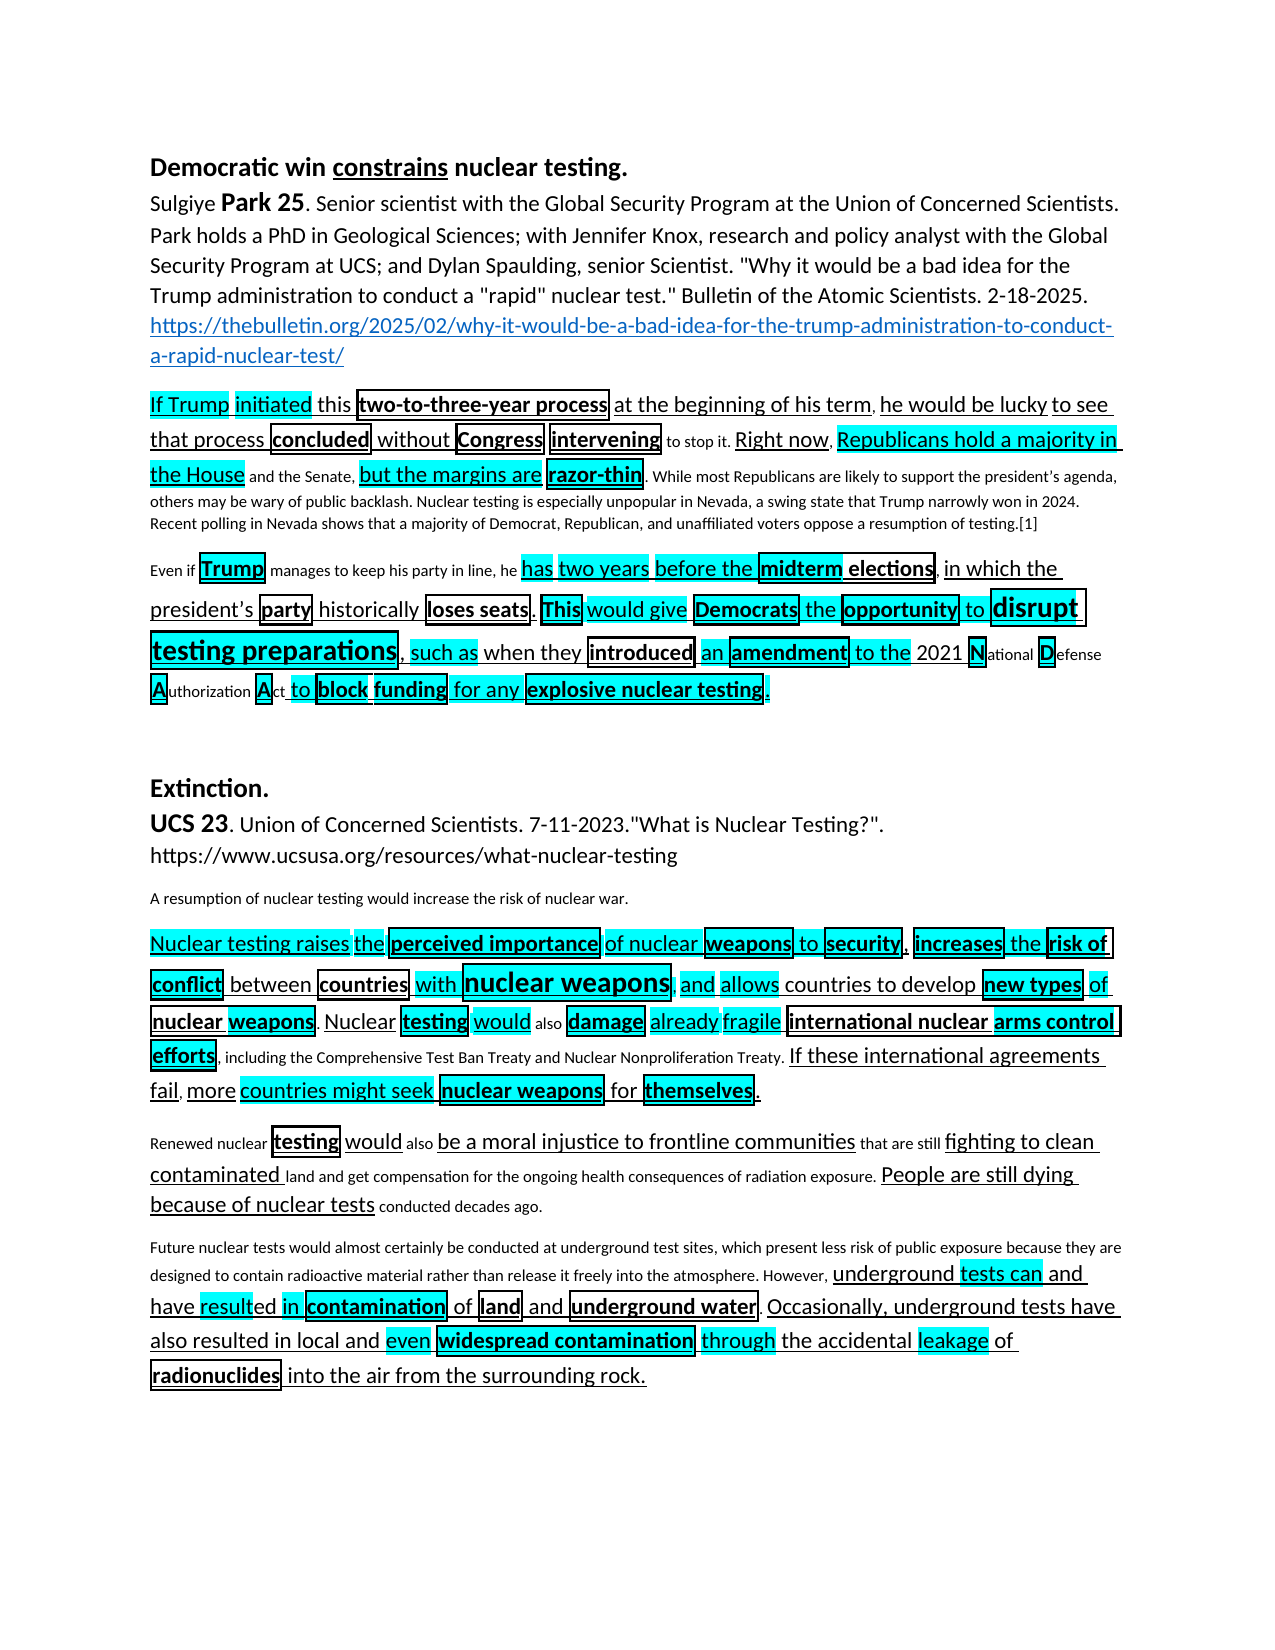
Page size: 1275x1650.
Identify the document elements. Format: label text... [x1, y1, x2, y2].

text Future nuclear tests would almost certainly be conducted at underground test sites, which present less risk of public exposure because they are designed to contain radioactive material rather than release it freely into the atmosphere. However, underground tests can and have resulted in contamination of land and underground water. Occasionally, underground tests have also resulted in local and even widespread contamination through the accidental leakage of radionuclides into the air from the surrounding rock. [150, 1237, 1125, 1391]
text If Trump initiated this two-to-three-year process at the beginning of his term, he would be lucky to see that process concluded without Congress intervening to stop it. Right now, Republicans hold a majority in the House and the Senate, but the margins are razor-thin. While most Republicans are likely to support the president’s agenda, others may be wary of public backlash. Nuclear testing is especially unpopular in Nevada, a swing state that Trump narrowly won in 2024. Recent polling in Nevada shows that a majority of Democrat, Republican, and unaffiliated voters oppose a resumption of testing.[1] [150, 388, 1125, 534]
subtitle Democratic win constrains nuclear testing. [150, 150, 1125, 183]
subtitle Extinction. [150, 771, 1125, 804]
text A resumption of nuclear testing would increase the risk of nuclear war. [150, 888, 1125, 909]
text Renewed nuclear testing would also be a moral injustice to frontline communities that are still fighting to clean contaminated land and get compensation for the ongoing health consequences of radiation exposure. People are still dying because of nuclear tests conducted decades ago. [150, 1125, 1125, 1218]
text UCS 23. Union of Concerned Scientists. 7-11-2023."What is Nuclear Testing?". https://www.ucsusa.org/resources/what-nuclear-testing [150, 806, 1125, 870]
text Sulgiye Park 25. Senior scientist with the Global Security Program at the Union of Concerned Scientists. Park holds a PhD in Geological Sciences; with Jennifer Knox, research and policy analyst with the Global Security Program at UCS; and Dylan Spaulding, senior Scientist. "Why it would be a bad idea for the Trump administration to conduct a "rapid" nuclear test." Bulletin of the Atomic Scientists. 2-18-2025. https://thebulletin.org/2025/02/why-it-would-be-a-bad-idea-for-the-trump-administration-to-conduct-a-rapid-nuclear-test/ [150, 186, 1125, 370]
text Even if Trump manages to keep his party in line, he has two years before the midterm elections, in which the president’s party historically loses seats. This would give Democrats the opportunity to disrupt testing preparations, such as when they introduced an amendment to the 2021 National Defense Authorization Act to block funding for any explosive nuclear testing. [150, 552, 1125, 705]
text Nuclear testing raises the perceived importance of nuclear weapons to security, increases the risk of conflict between countries with nuclear weapons, and allows countries to develop new types of nuclear weapons. Nuclear testing would also damage already fragile international nuclear arms control efforts, including the Comprehensive Test Ban Treaty and Nuclear Nonproliferation Treaty. If these international agreements fail, more countries might seek nuclear weapons for themselves. [150, 927, 1125, 1106]
